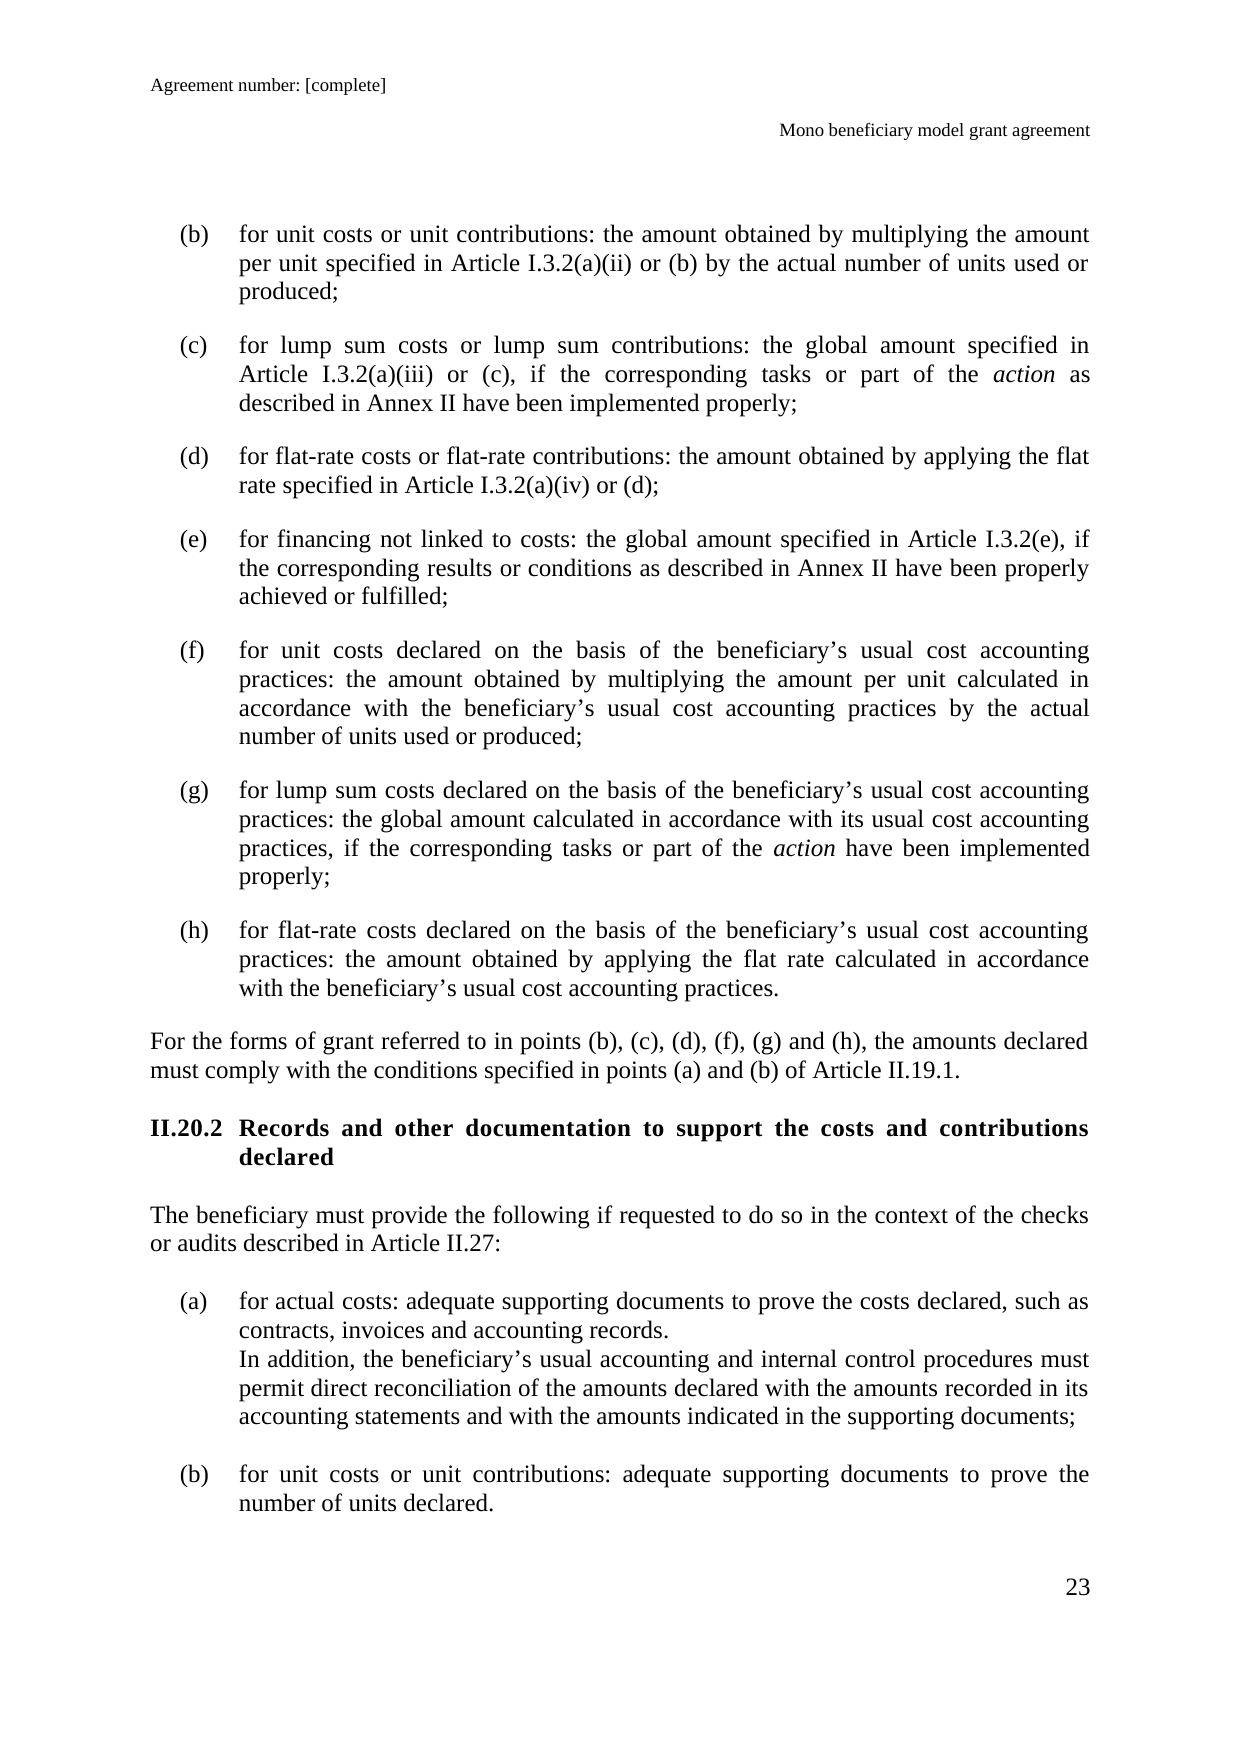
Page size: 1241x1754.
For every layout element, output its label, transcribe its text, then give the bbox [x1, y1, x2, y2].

list for unit costs or unit contributions: the amount obtained by multiplying the amount per unit specified in Article I.3.2(a)(ii) or (b) by the actual number of units used or produced; [179, 219, 1090, 305]
subtitle II.20.2 Records and other documentation to support the costs and contributions declared [150, 1113, 1090, 1171]
list for flat-rate costs or flat-rate contributions: the amount obtained by applying the flat rate specified in Article I.3.2(a)(iv) or (d); [179, 441, 1090, 499]
list for financing not linked to costs: the global amount specified in Article I.3.2(e), if the corresponding results or conditions as described in Annex II have been properly achieved or fulfilled; [179, 524, 1090, 610]
list for flat-rate costs declared on the basis of the beneficiary’s usual cost accounting practices: the amount obtained by applying the flat rate calculated in accordance with the beneficiary’s usual cost accounting practices. [179, 915, 1090, 1001]
list for actual costs: adequate supporting documents to prove the costs declared, such as contracts, invoices and accounting records. [179, 1286, 1090, 1344]
list for lump sum costs or lump sum contributions: the global amount specified in Article I.3.2(a)(iii) or (c), if the corresponding tasks or part of the action as described in Annex II have been implemented properly; [179, 330, 1090, 416]
list for lump sum costs declared on the basis of the beneficiary’s usual cost accounting practices: the global amount calculated in accordance with its usual cost accounting practices, if the corresponding tasks or part of the action have been implemented properly; [179, 775, 1090, 890]
text The beneficiary must provide the following if requested to do so in the context of the checks or audits described in Article II.27: [150, 1200, 1090, 1257]
list for unit costs or unit contributions: adequate supporting documents to prove the number of units declared. [179, 1459, 1090, 1517]
text In addition, the beneficiary’s usual accounting and internal control procedures must permit direct reconciliation of the amounts declared with the amounts recorded in its accounting statements and with the amounts indicated in the supporting documents; [239, 1344, 1090, 1430]
list for unit costs declared on the basis of the beneficiary’s usual cost accounting practices: the amount obtained by multiplying the amount per unit calculated in accordance with the beneficiary’s usual cost accounting practices by the actual number of units used or produced; [179, 635, 1090, 750]
text For the forms of grant referred to in points (b), (c), (d), (f), (g) and (h), the amounts declared must comply with the conditions specified in points (a) and (b) of Article II.19.1. [150, 1026, 1090, 1084]
